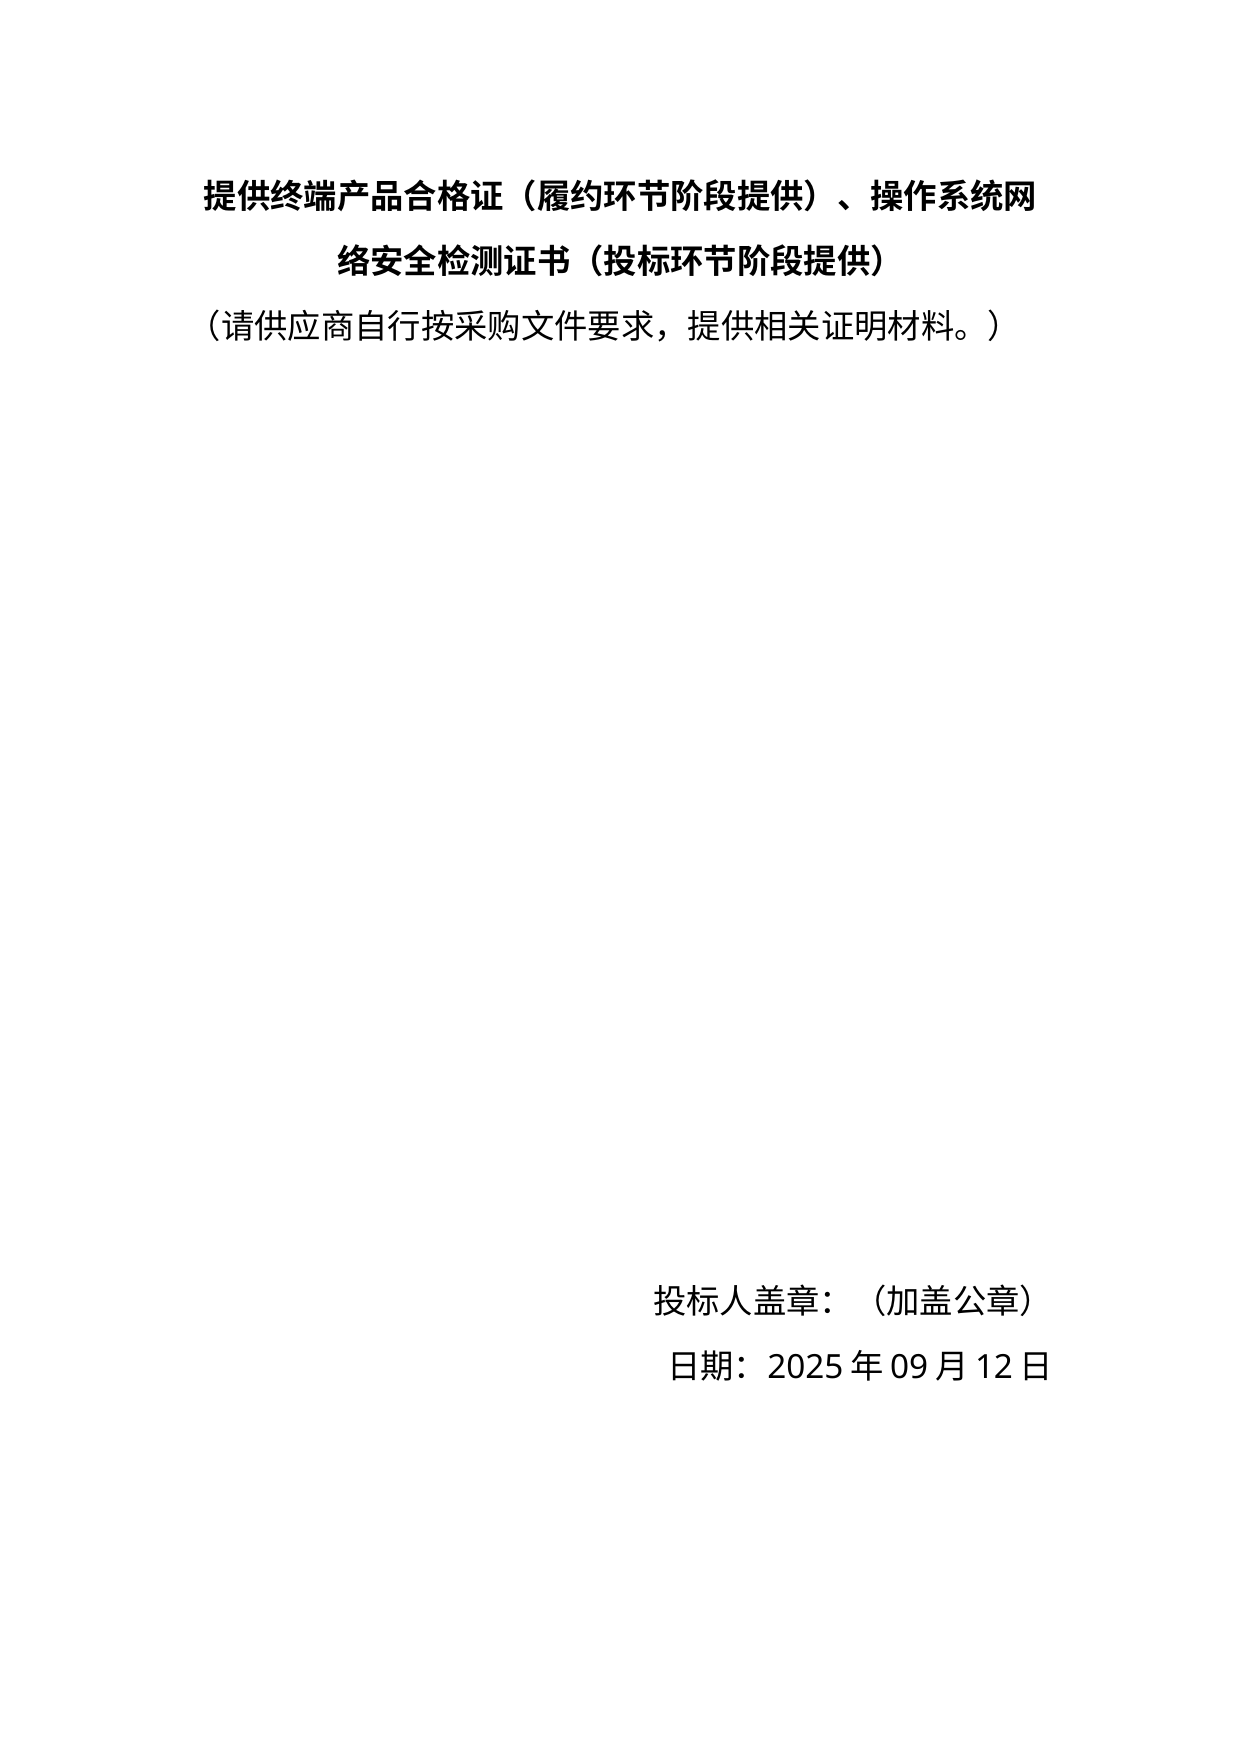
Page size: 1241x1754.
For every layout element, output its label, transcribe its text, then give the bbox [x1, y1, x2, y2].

subtitle 投标人盖章：（加盖公章） [187, 1267, 1053, 1332]
text 提供终端产品合格证（履约环节阶段提供）、操作系统网络安全检测证书（投标环节阶段提供） [187, 162, 1053, 292]
text （请供应商自行按采购文件要求，提供相关证明材料。） [187, 292, 1053, 357]
subtitle 日期：2025年09月12日 [187, 1332, 1053, 1397]
